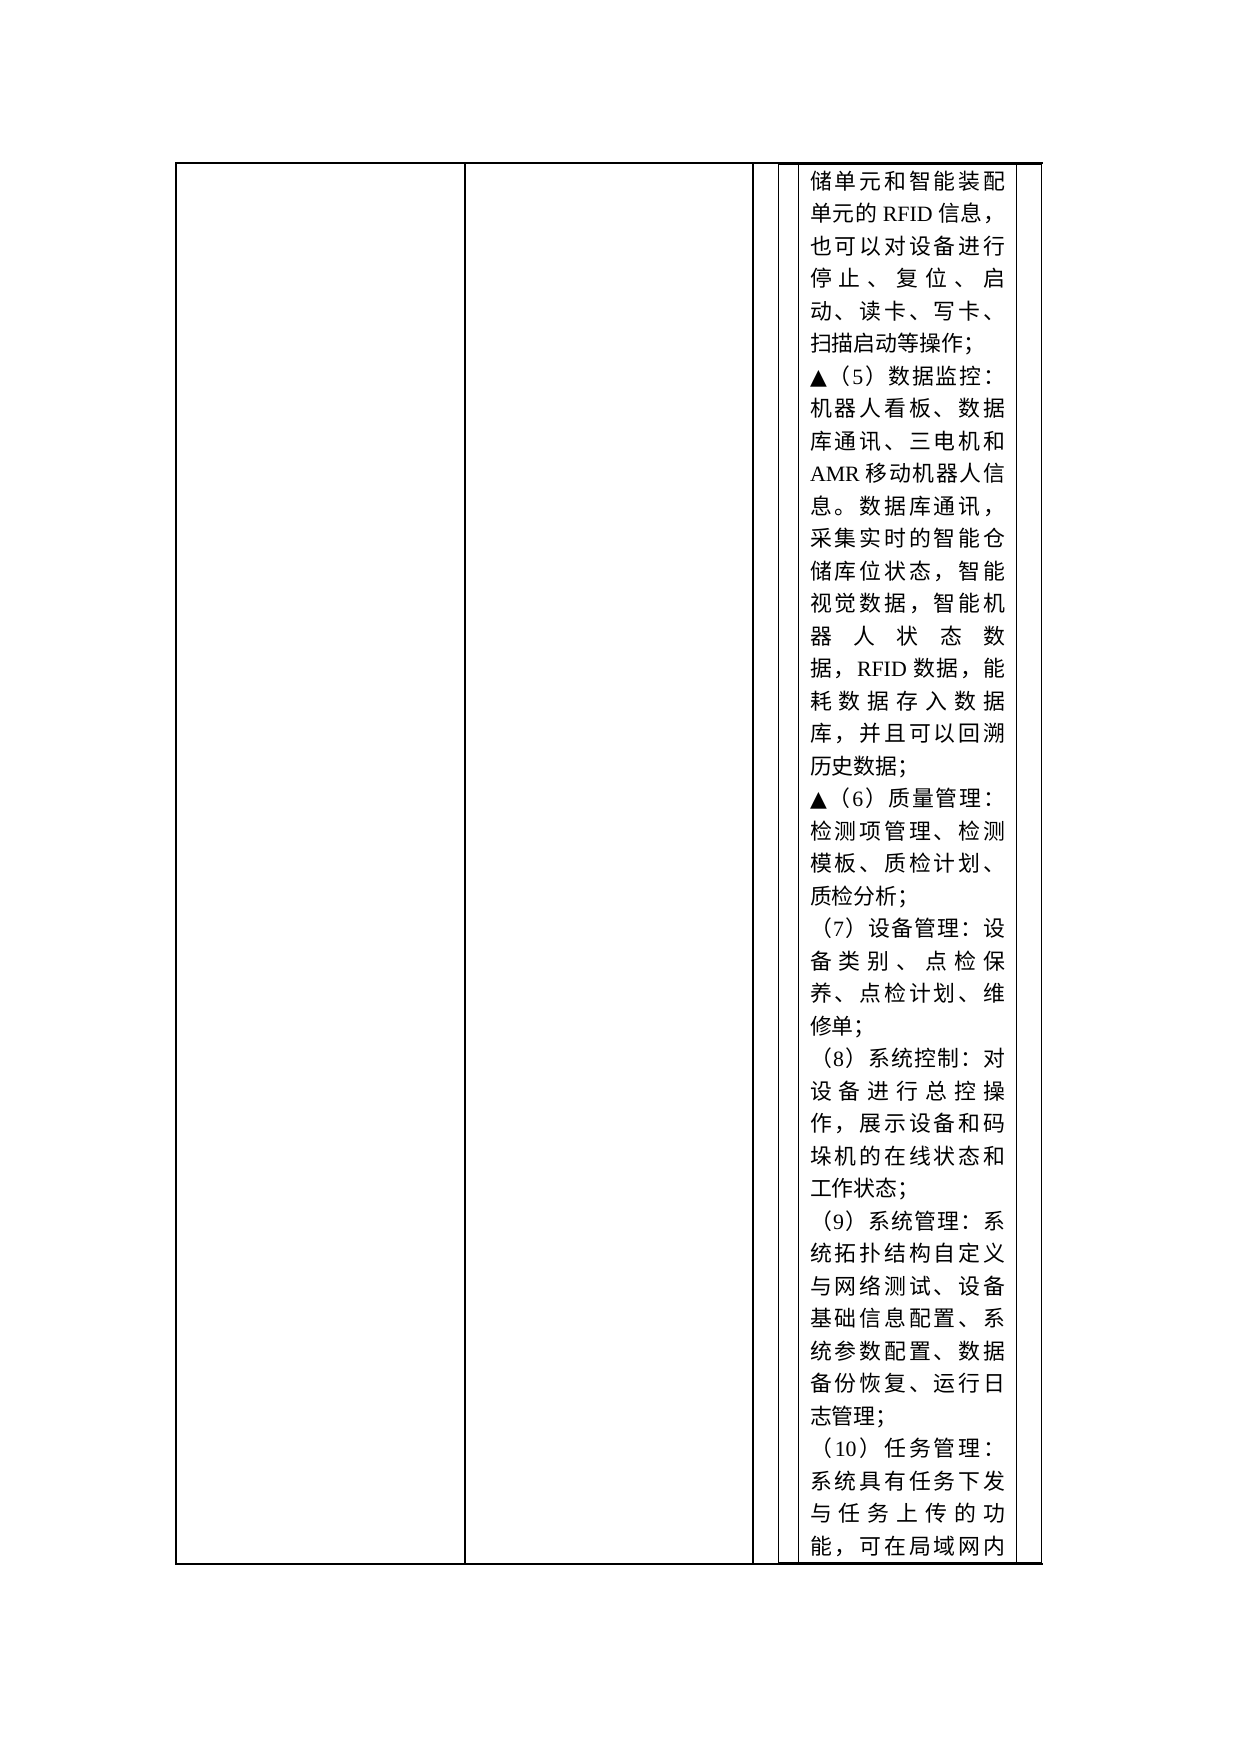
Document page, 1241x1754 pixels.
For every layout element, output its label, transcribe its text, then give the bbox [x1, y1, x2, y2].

table_cell 1 [466, 164, 752, 1563]
table_cell [177, 164, 464, 1563]
table_cell [754, 164, 778, 1563]
